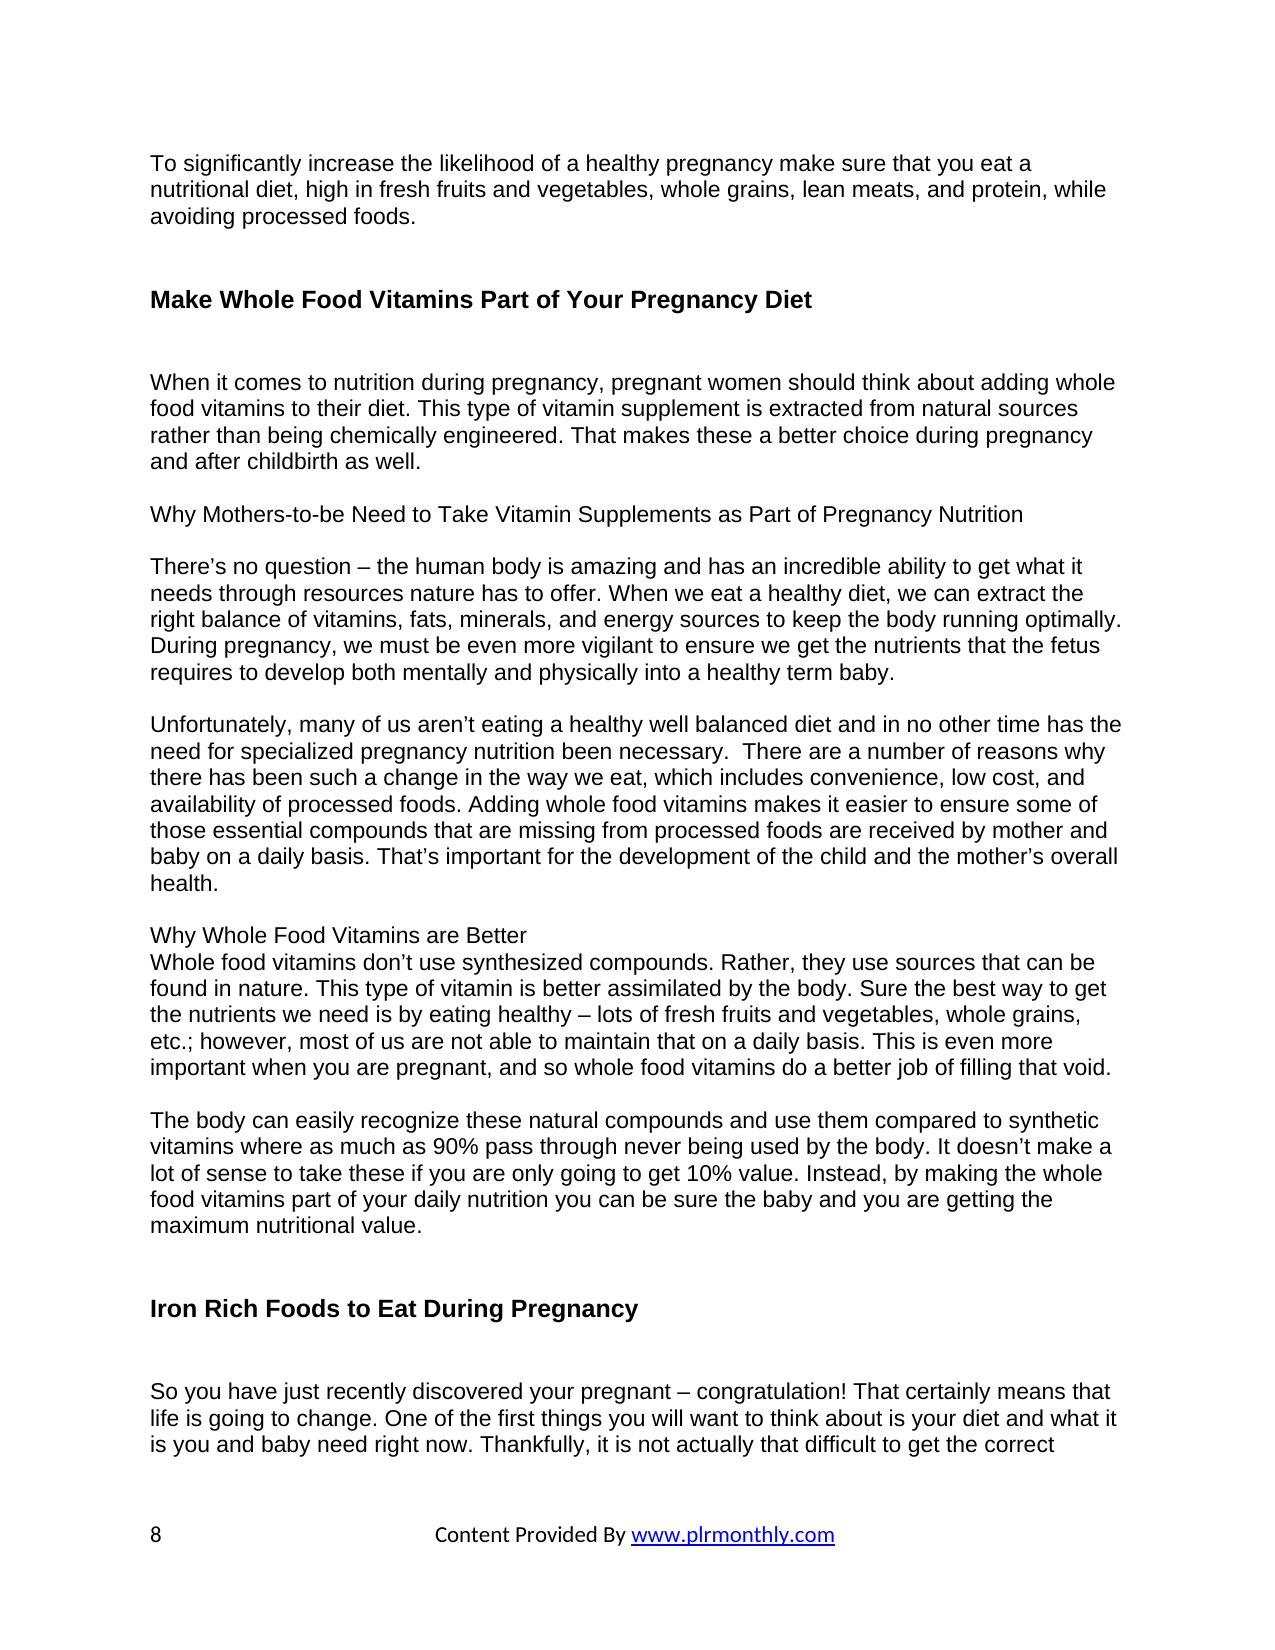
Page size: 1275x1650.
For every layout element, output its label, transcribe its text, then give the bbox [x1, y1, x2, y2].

subtitle Iron Rich Foods to Eat During Pregnancy [150, 1294, 1125, 1323]
text Whole food vitamins don’t use synthesized compounds. Rather, they use sources that can be found in nature. This type of vitamin is better assimilated by the body. Sure the best way to get the nutrients we need is by eating healthy – lots of fresh fruits and vegetables, whole grains, etc.; however, most of us are not able to maintain that on a daily basis. This is even more important when you are pregnant, and so whole food vitamins do a better job of filling that void. [150, 949, 1125, 1080]
text Why Whole Food Vitamins are Better [150, 922, 1125, 949]
text The body can easily recognize these natural compounds and use them compared to synthetic vitamins where as much as 90% pass through never being used by the body. It doesn’t make a lot of sense to take these if you are only going to get 10% value. Instead, by making the whole food vitamins part of your daily nutrition you can be sure the baby and you are getting the maximum nutritional value. [150, 1107, 1125, 1238]
text Unfortunately, many of us aren’t eating a healthy well balanced diet and in no other time has the need for specialized pregnancy nutrition been necessary. There are a number of reasons why there has been such a change in the way we eat, which includes convenience, low cost, and availability of processed foods. Adding whole food vitamins makes it easier to ensure some of those essential compounds that are missing from processed foods are received by mother and baby on a daily basis. That’s important for the development of the child and the mother’s overall health. [150, 711, 1125, 896]
subtitle Make Whole Food Vitamins Part of Your Pregnancy Diet [150, 284, 1125, 313]
text There’s no question – the human body is amazing and has an incredible ability to get what it needs through resources nature has to offer. When we eat a healthy diet, we can extract the right balance of vitamins, fats, minerals, and energy sources to keep the body running optimally. During pregnancy, we must be even more vigilant to ensure we get the nutrients that the fetus requires to develop both mentally and physically into a healthy term baby. [150, 553, 1125, 685]
text When it comes to nutrition during pregnancy, pregnant women should think about adding whole food vitamins to their diet. This type of vitamin supplement is extracted from natural sources rather than being chemically engineered. That makes these a better choice during pregnancy and after childbirth as well. [150, 369, 1125, 474]
text To significantly increase the likelihood of a healthy pregnancy make sure that you eat a nutritional diet, high in fresh fruits and vegetables, whole grains, lean meats, and protein, while avoiding processed foods. [150, 150, 1125, 229]
text Why Mothers-to-be Need to Take Vitamin Supplements as Part of Pregnancy Nutrition [150, 501, 1125, 527]
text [150, 1378, 1125, 1457]
